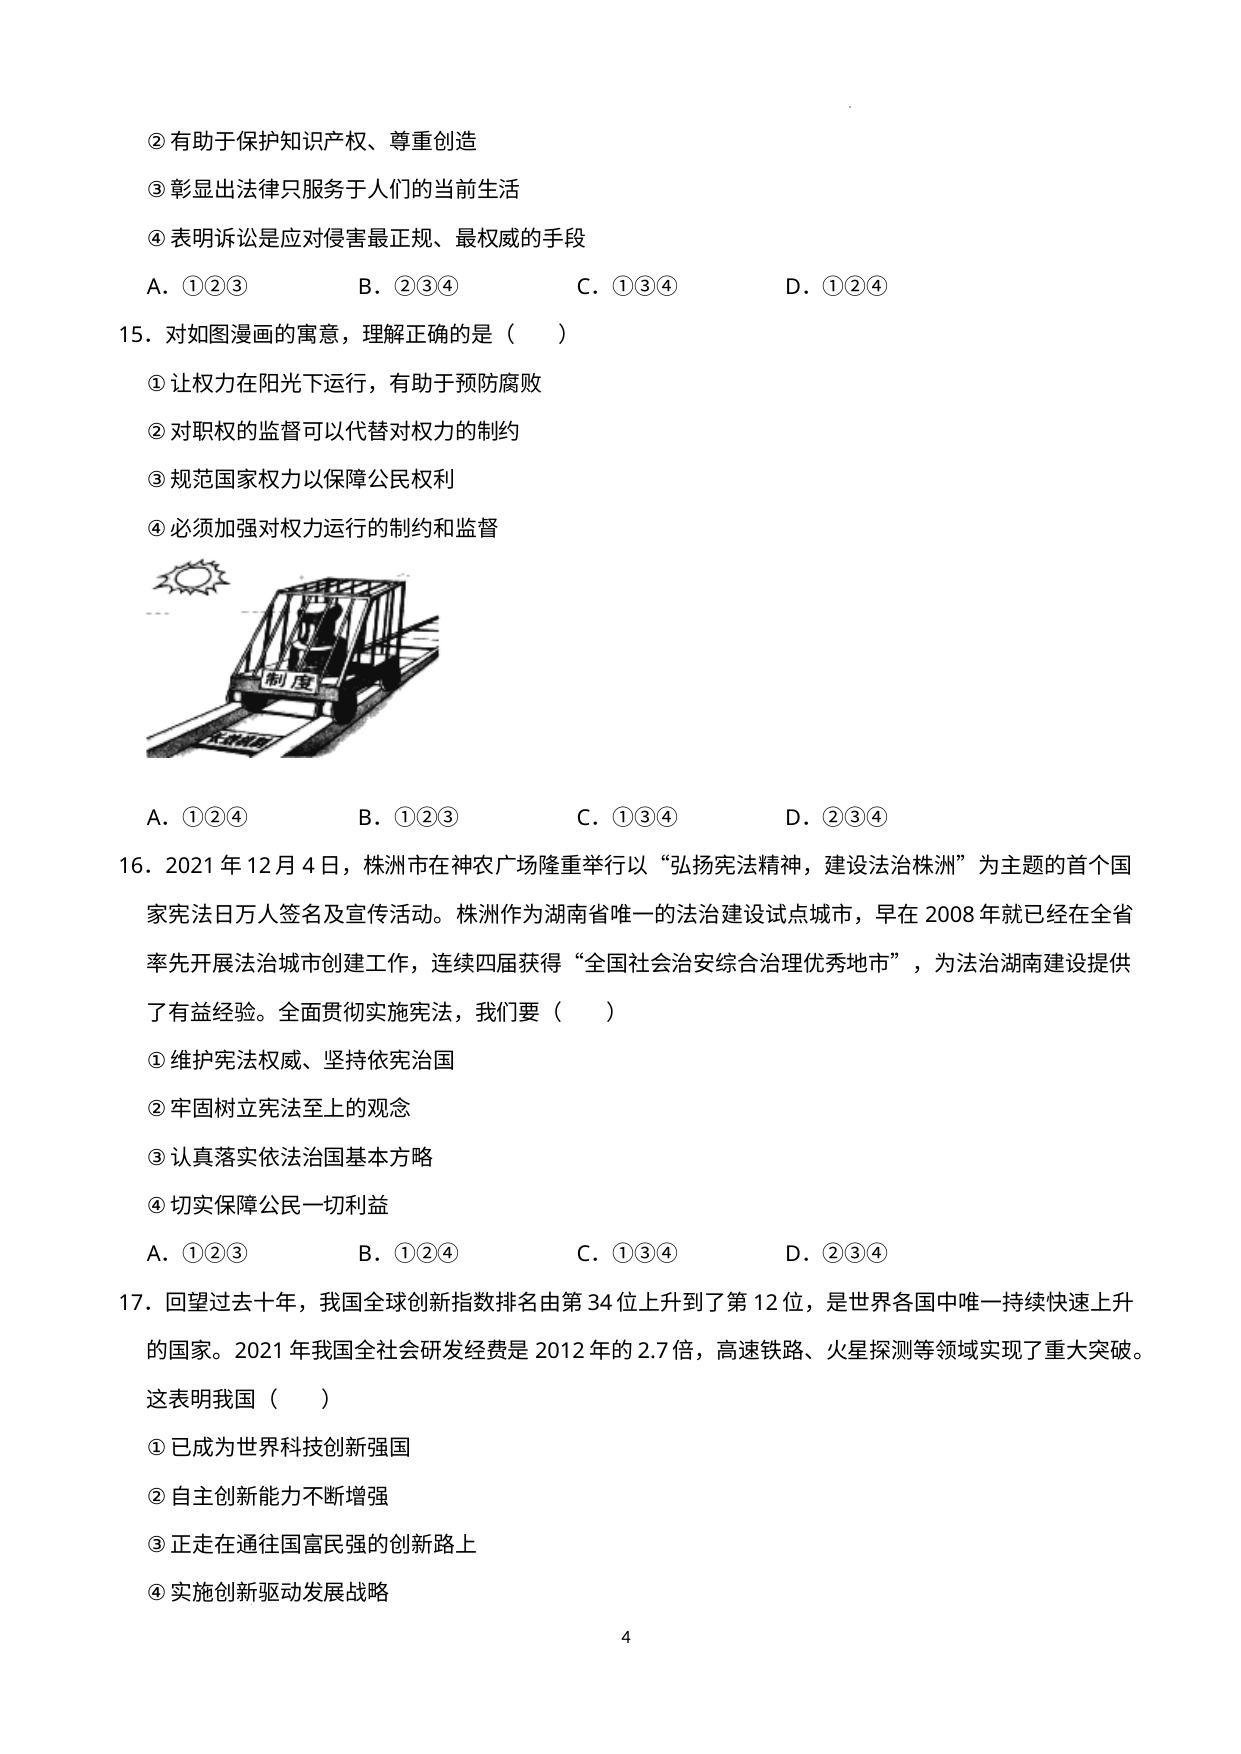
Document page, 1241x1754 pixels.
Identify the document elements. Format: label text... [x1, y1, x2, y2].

text A．①②③ B．②③④ C．①③④ D．①②④ [118, 269, 1134, 301]
text ④表明诉讼是应对侵害最正规、最权威的手段 [147, 221, 1134, 253]
text 15．对如图漫画的寓意，理解正确的是（ ） [118, 317, 1134, 350]
text 16．2021年12月4日，株洲市在神农广场隆重举行以“弘扬宪法精神，建设法治株洲”为主题的首个国家宪法日万人签名及宣传活动。株洲作为湖南省唯一的法治建设试点城市，早在2008年就已经在全省率先开展法治城市创建工作，连续四届获得“全国社会治安综合治理优秀地市”，为法治湖南建设提供了有益经验。全面贯彻实施宪法，我们要（ ） [118, 848, 1134, 1027]
text ③规范国家权力以保障公民权利 [147, 462, 1134, 495]
text ②自主创新能力不断增强 [147, 1478, 1134, 1511]
text ①维护宪法权威、坚持依宪治国 [147, 1043, 1134, 1075]
text ①已成为世界科技创新强国 [147, 1430, 1134, 1463]
text ②对职权的监督可以代替对权力的制约 [147, 414, 1134, 446]
text ④必须加强对权力运行的制约和监督 [147, 511, 1134, 543]
text A．①②④ B．①②③ C．①③④ D．②③④ [118, 800, 1134, 832]
text ②有助于保护知识产权、尊重创造 [147, 124, 1134, 156]
text ③认真落实依法治国基本方略 [147, 1139, 1134, 1172]
text ④实施创新驱动发展战略 [147, 1575, 1134, 1608]
text ④切实保障公民一切利益 [147, 1188, 1134, 1220]
text ③彰显出法律只服务于人们的当前生活 [147, 172, 1134, 205]
text A．①②③ B．①②④ C．①③④ D．②③④ [118, 1236, 1134, 1268]
text 17．回望过去十年，我国全球创新指数排名由第34位上升到了第12位，是世界各国中唯一持续快速上升的国家。2021年我国全社会研发经费是2012年的2.7倍，高速铁路、火星探测等领域实现了重大突破。这表明我国（ ） [118, 1284, 1134, 1414]
text ③正走在通往国富民强的创新路上 [147, 1527, 1134, 1559]
text ①让权力在阳光下运行，有助于预防腐败 [147, 366, 1134, 398]
text ②牢固树立宪法至上的观念 [147, 1091, 1134, 1123]
picture [146, 558, 442, 758]
